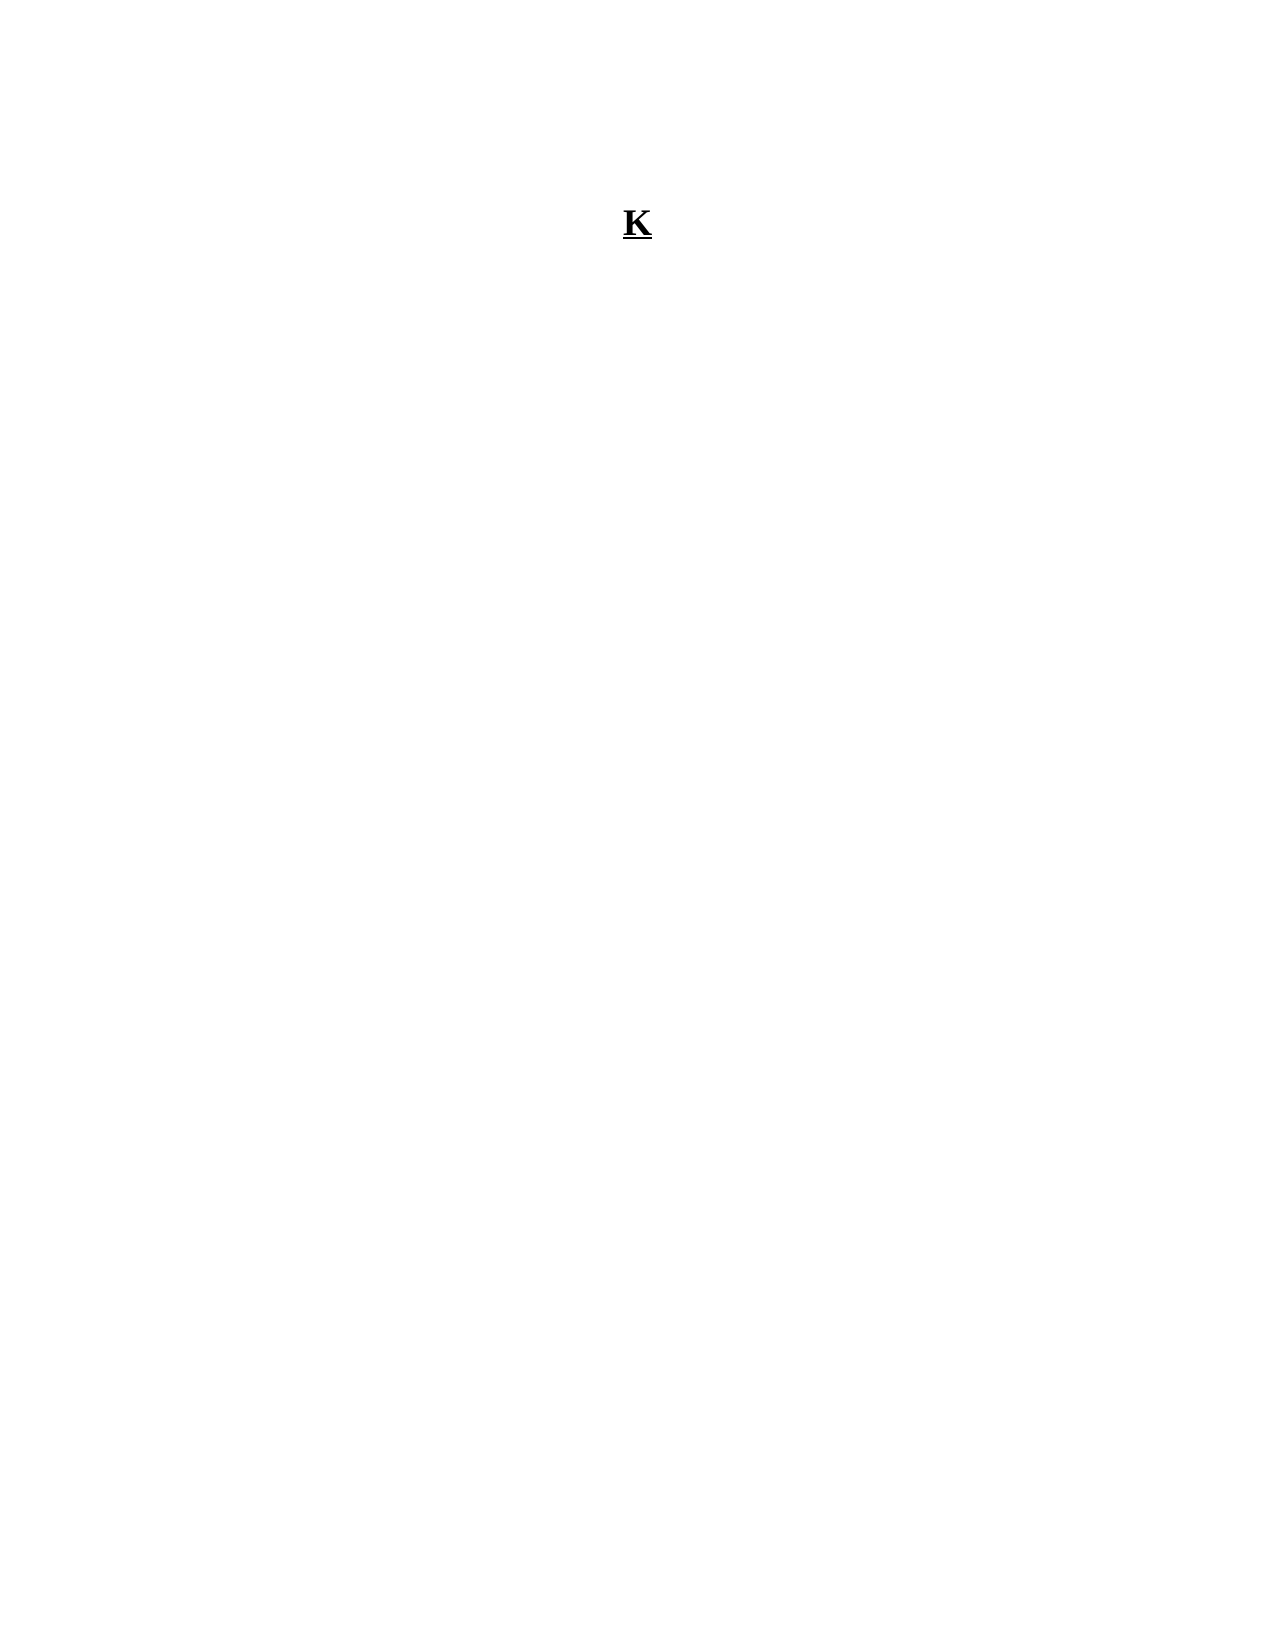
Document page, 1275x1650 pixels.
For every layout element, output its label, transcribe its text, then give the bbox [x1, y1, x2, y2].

subtitle K [187, 200, 1087, 243]
